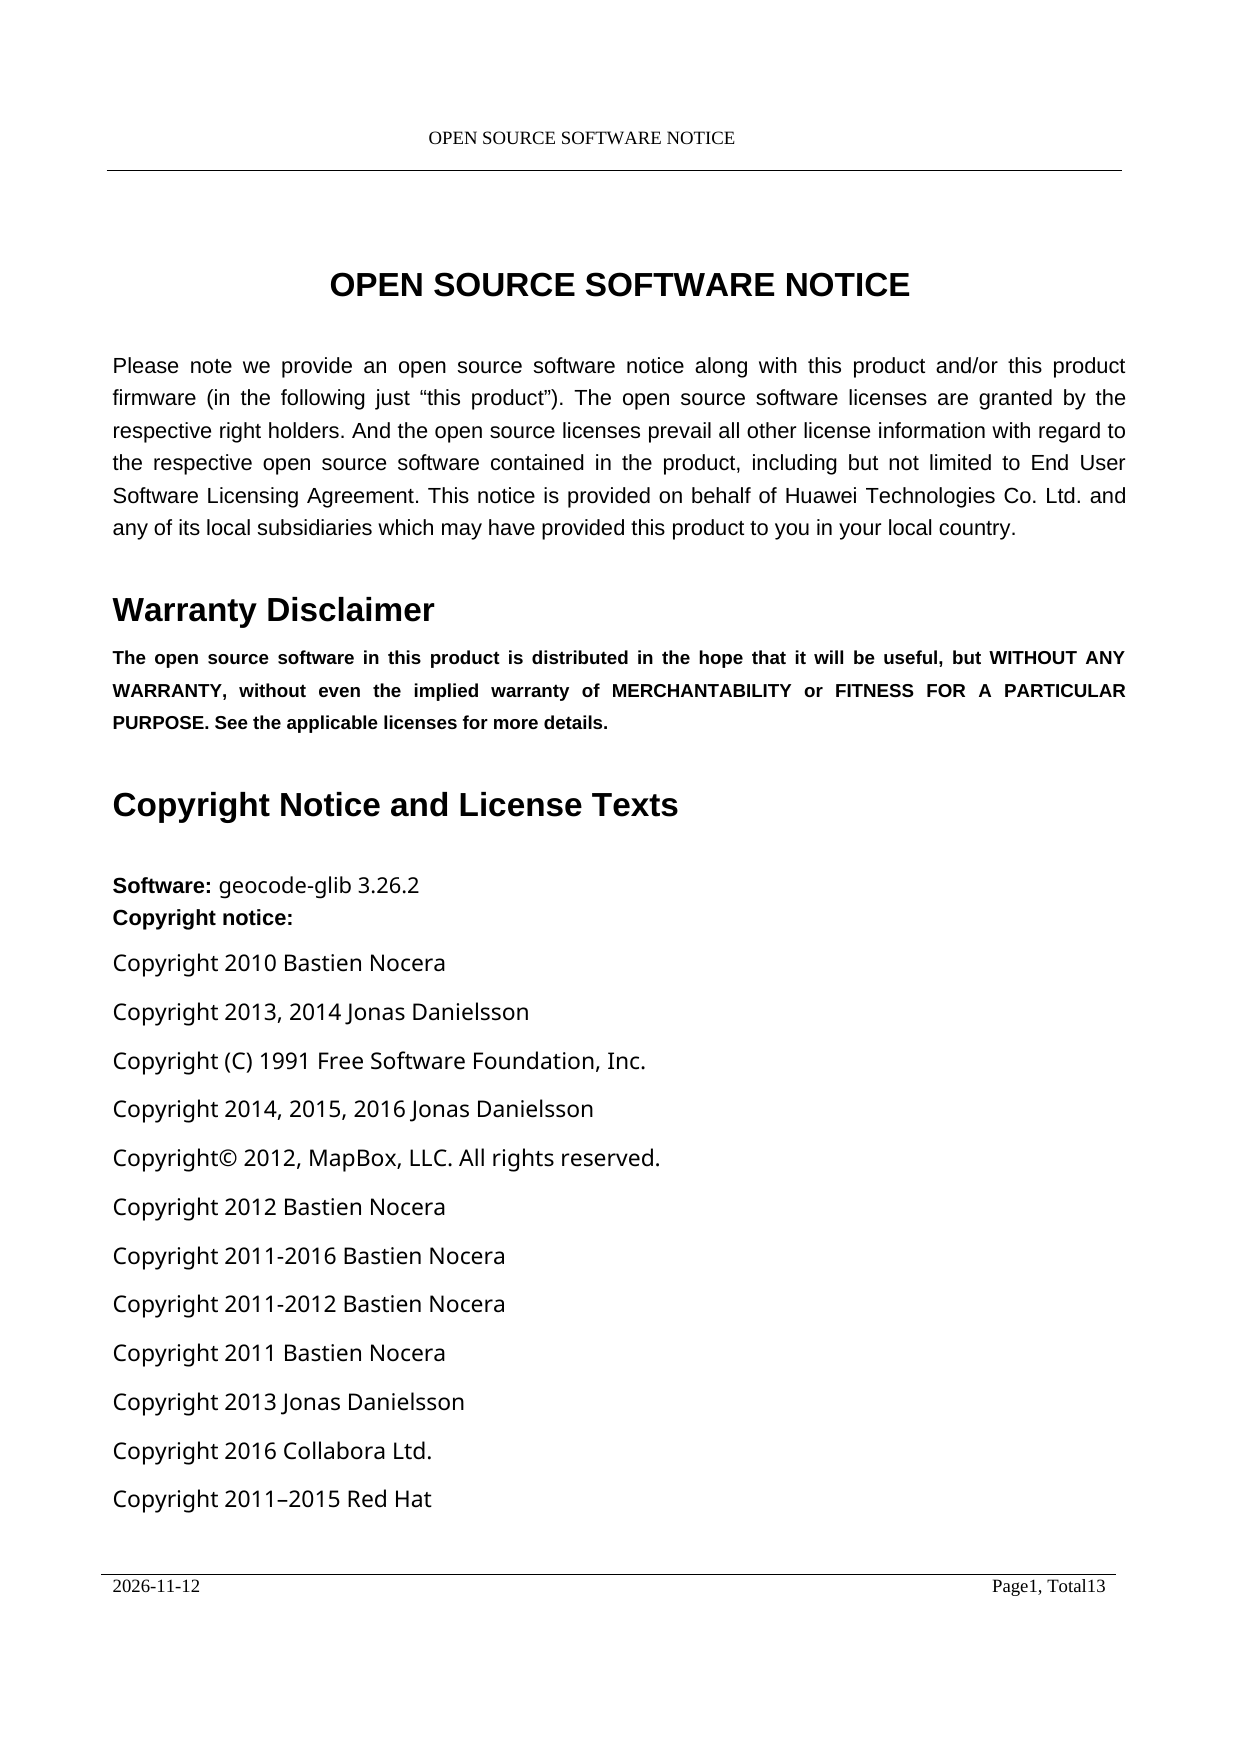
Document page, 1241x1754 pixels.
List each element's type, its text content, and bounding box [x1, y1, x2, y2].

text Copyright notice: [112, 901, 1128, 934]
text Copyright Notice and License Texts [112, 771, 1128, 836]
text Software: geocode-glib 3.26.2 [112, 869, 1128, 901]
text The open source software in this product is distributed in the hope that it will be useful, but WITHOUT ANY WARRANTY, without even the implied warranty of MERCHANTABILITY or FITNESS FOR A PARTICULAR PURPOSE. See the applicable licenses for more details. [112, 641, 1128, 739]
text Copyright 2010 Bastien Nocera Copyright 2013, 2014 Jonas Danielsson Copyright (C) 1991 Free Software Foundation, Inc. Copyright 2014, 2015, 2016 Jonas Danielsson Copyright© 2012, MapBox, LLC. All rights reserved. Copyright 2012 Bastien Nocera Copyright 2011-2016 Bastien Nocera Copyright 2011-2012 Bastien Nocera Copyright 2011 Bastien Nocera Copyright 2013 Jonas Danielsson Copyright 2016 Collabora Ltd. Copyright 2011–2015 Red Hat [112, 947, 1128, 1564]
text Warranty Disclaimer [112, 576, 1128, 641]
text OPEN SOURCE SOFTWARE NOTICE [112, 251, 1128, 316]
text Please note we provide an open source software notice along with this product and/or this product firmware (in the following just “this product”). The open source software licenses are granted by the respective right holders. And the open source licenses prevail all other license information with regard to the respective open source software contained in the product, including but not limited to End User Software Licensing Agreement. This notice is provided on behalf of Huawei Technologies Co. Ltd. and any of its local subsidiaries which may have provided this product to you in your local country. [112, 349, 1128, 544]
